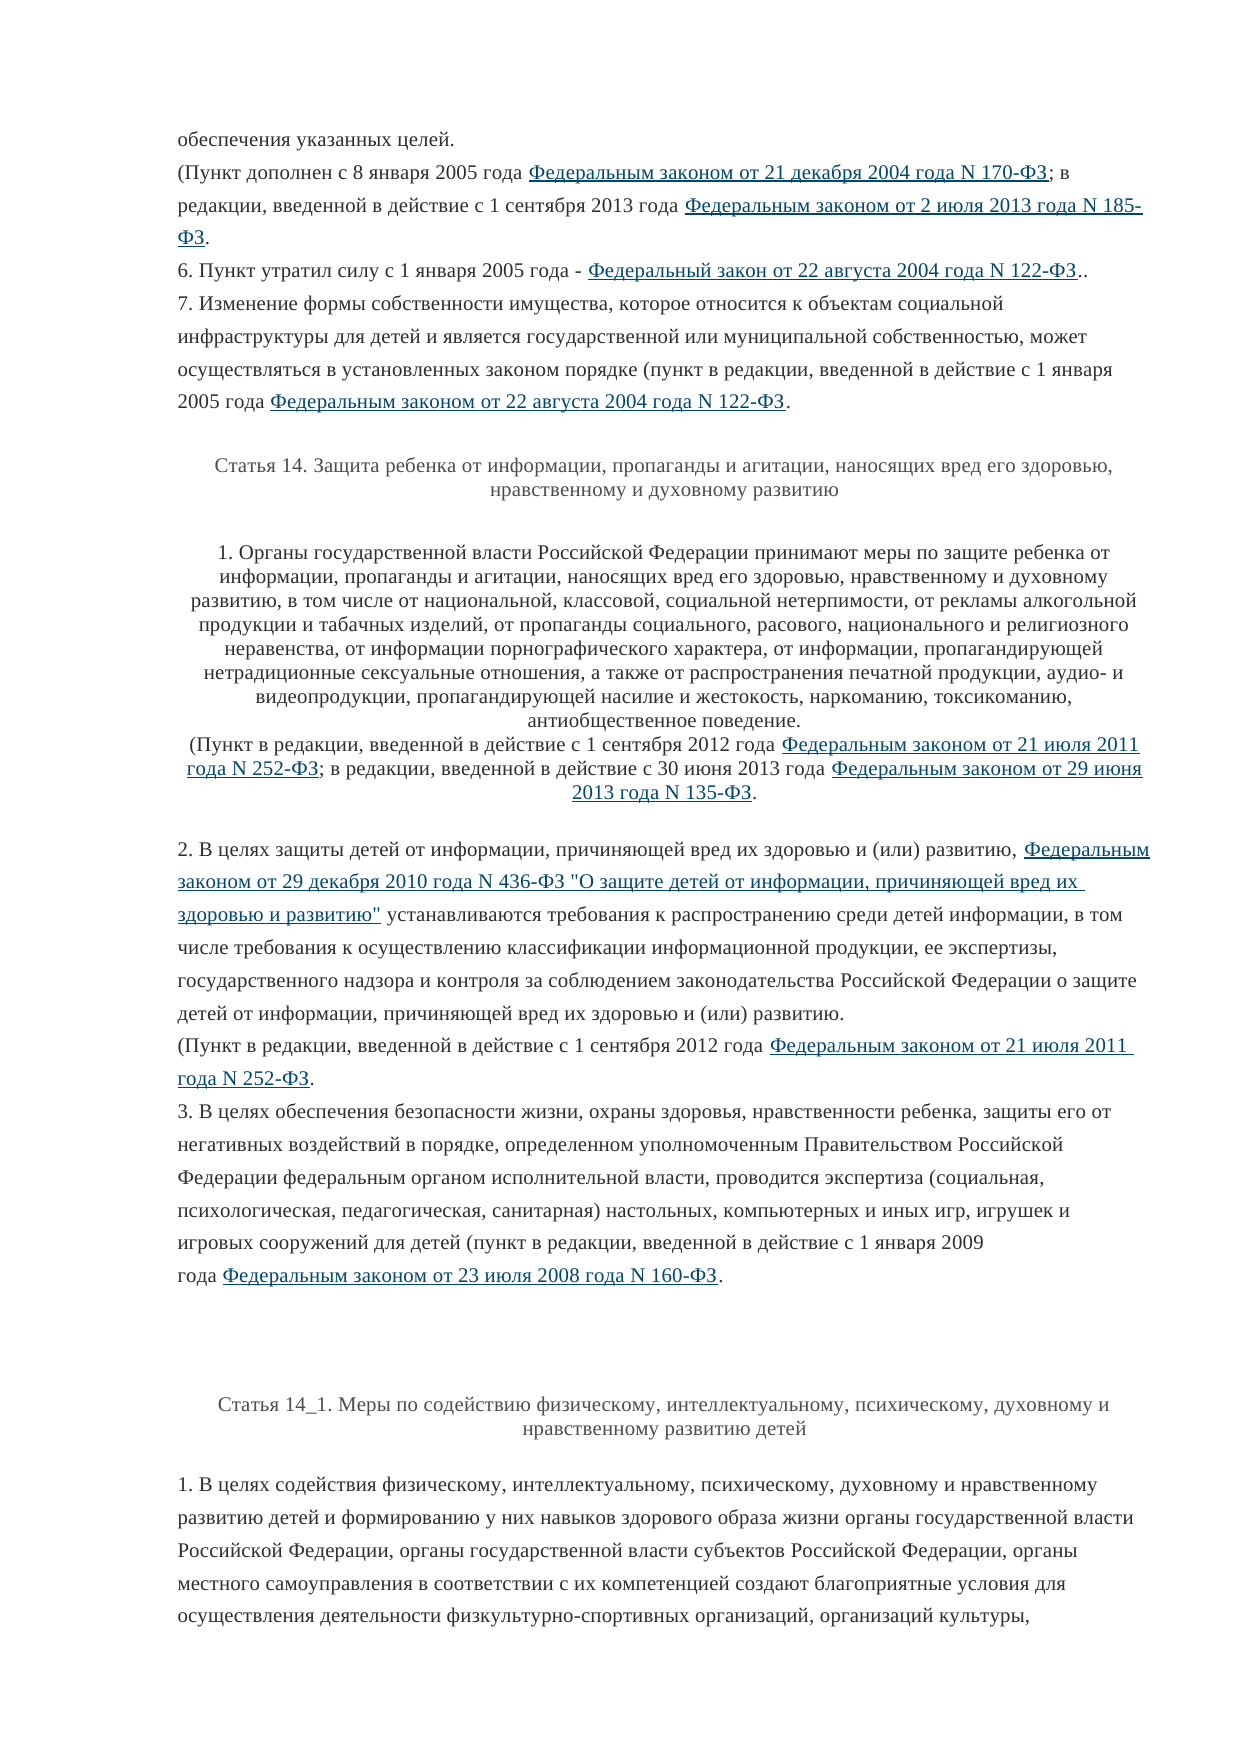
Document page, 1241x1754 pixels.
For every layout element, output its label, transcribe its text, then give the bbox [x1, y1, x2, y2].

text 7. Изменение формы собственности имущества, которое относится к объектам социальной инфраструктуры для детей и является государственной или муниципальной собственностью, может осуществляться в установленных законом порядке (пункт в редакции, введенной в действие с 1 января 2005 года Федеральным законом от 22 августа 2004 года N 122-ФЗ. [177, 282, 1152, 413]
text 3. В целях обеспечения безопасности жизни, охраны здоровья, нравственности ребенка, защиты его от негативных воздействий в порядке, определенном уполномоченным Правительством Российской Федерации федеральным органом исполнительной власти, проводится экспертиза (социальная, психологическая, педагогическая, санитарная) настольных, компьютерных и иных игр, игрушек и игровых сооружений для детей (пункт в редакции, введенной в действие с 1 января 2009 года Федеральным законом от 23 июля 2008 года N 160-ФЗ. [177, 1090, 1152, 1353]
text Статья 14. Защита ребенка от информации, пропаганды и агитации, наносящих вред его здоровью, нравственному и духовному развитию [177, 452, 1152, 501]
text 2. В целях защиты детей от информации, причиняющей вред их здоровью и (или) развитию, Федеральным законом от 29 декабря 2010 года N 436-ФЗ "О защите детей от информации, причиняющей вред их здоровью и развитию" устанавливаются требования к распространению среди детей информации, в том числе требования к осуществлению классификации информационной продукции, ее экспертизы, государственного надзора и контроля за соблюдением законодательства Российской Федерации о защите детей от информации, причиняющей вред их здоровью и (или) развитию. (Пункт в редакции, введенной в действие с 1 сентября 2012 года Федеральным законом от 21 июля 2011 года N 252-ФЗ. [177, 828, 1152, 1090]
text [177, 118, 1152, 249]
text 6. Пункт утратил силу с 1 января 2005 года - Федеральный закон от 22 августа 2004 года N 122-ФЗ.. [177, 249, 1152, 282]
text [177, 1463, 1152, 1627]
text 1. Органы государственной власти Российской Федерации принимают меры по защите ребенка от информации, пропаганды и агитации, наносящих вред его здоровью, нравственному и духовному развитию, в том числе от национальной, классовой, социальной нетерпимости, от рекламы алкогольной продукции и табачных изделий, от пропаганды социального, расового, национального и религиозного неравенства, от информации порнографического характера, от информации, пропагандирующей нетрадиционные сексуальные отношения, а также от распространения печатной продукции, аудио- и видеопродукции, пропагандирующей насилие и жестокость, наркоманию, токсикоманию, антиобщественное поведение. (Пункт в редакции, введенной в действие с 1 сентября 2012 года Федеральным законом от 21 июля 2011 года N 252-ФЗ; в редакции, введенной в действие с 30 июня 2013 года Федеральным законом от 29 июня 2013 года N 135-ФЗ. [177, 540, 1152, 804]
text Статья 14_1. Меры по содействию физическому, интеллектуальному, психическому, духовному и нравственному развитию детей [177, 1392, 1152, 1440]
